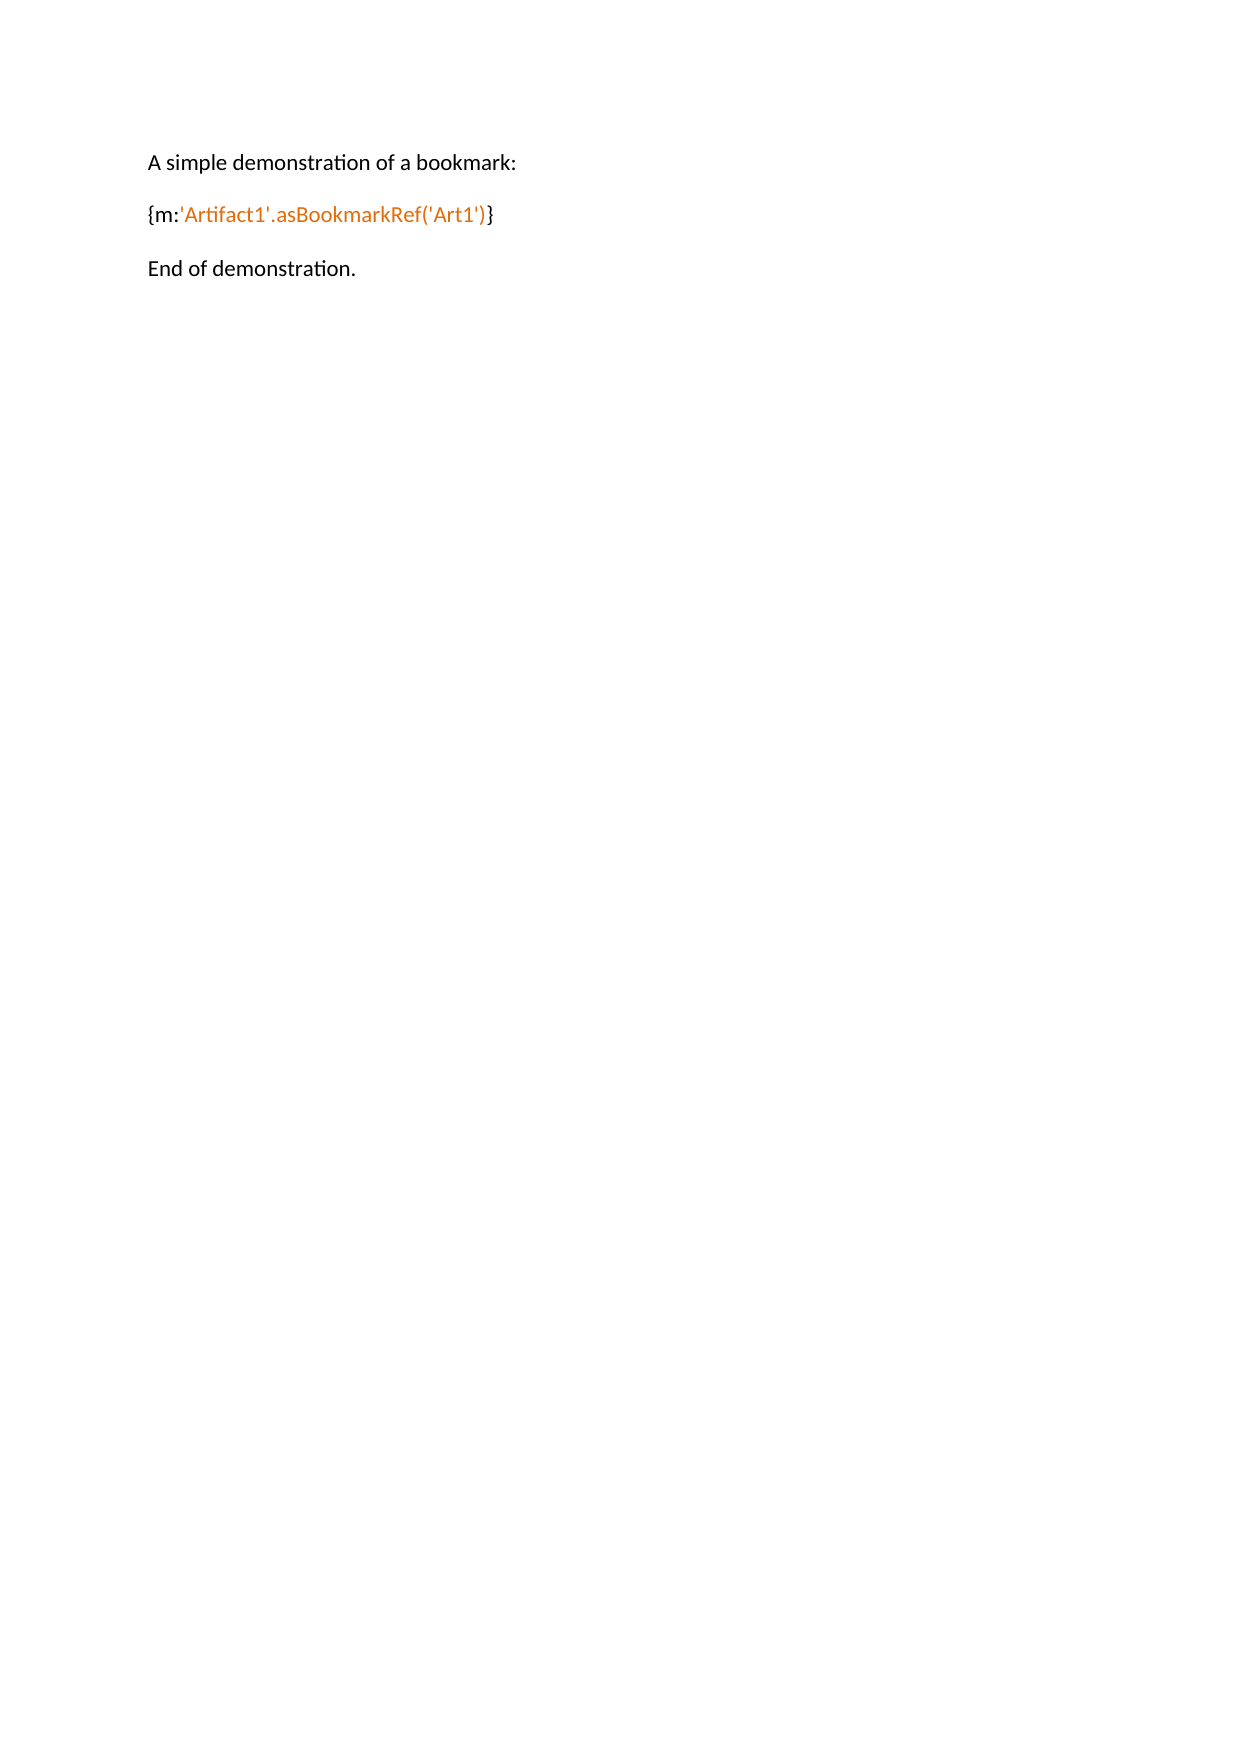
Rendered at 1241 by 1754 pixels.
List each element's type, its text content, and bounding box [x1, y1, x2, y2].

text {m:'Artifact1'.asBookmarkRef('Art1')} [148, 201, 1093, 229]
text A simple demonstration of a bookmark: [148, 148, 1093, 176]
text End of demonstration. [148, 254, 1093, 282]
